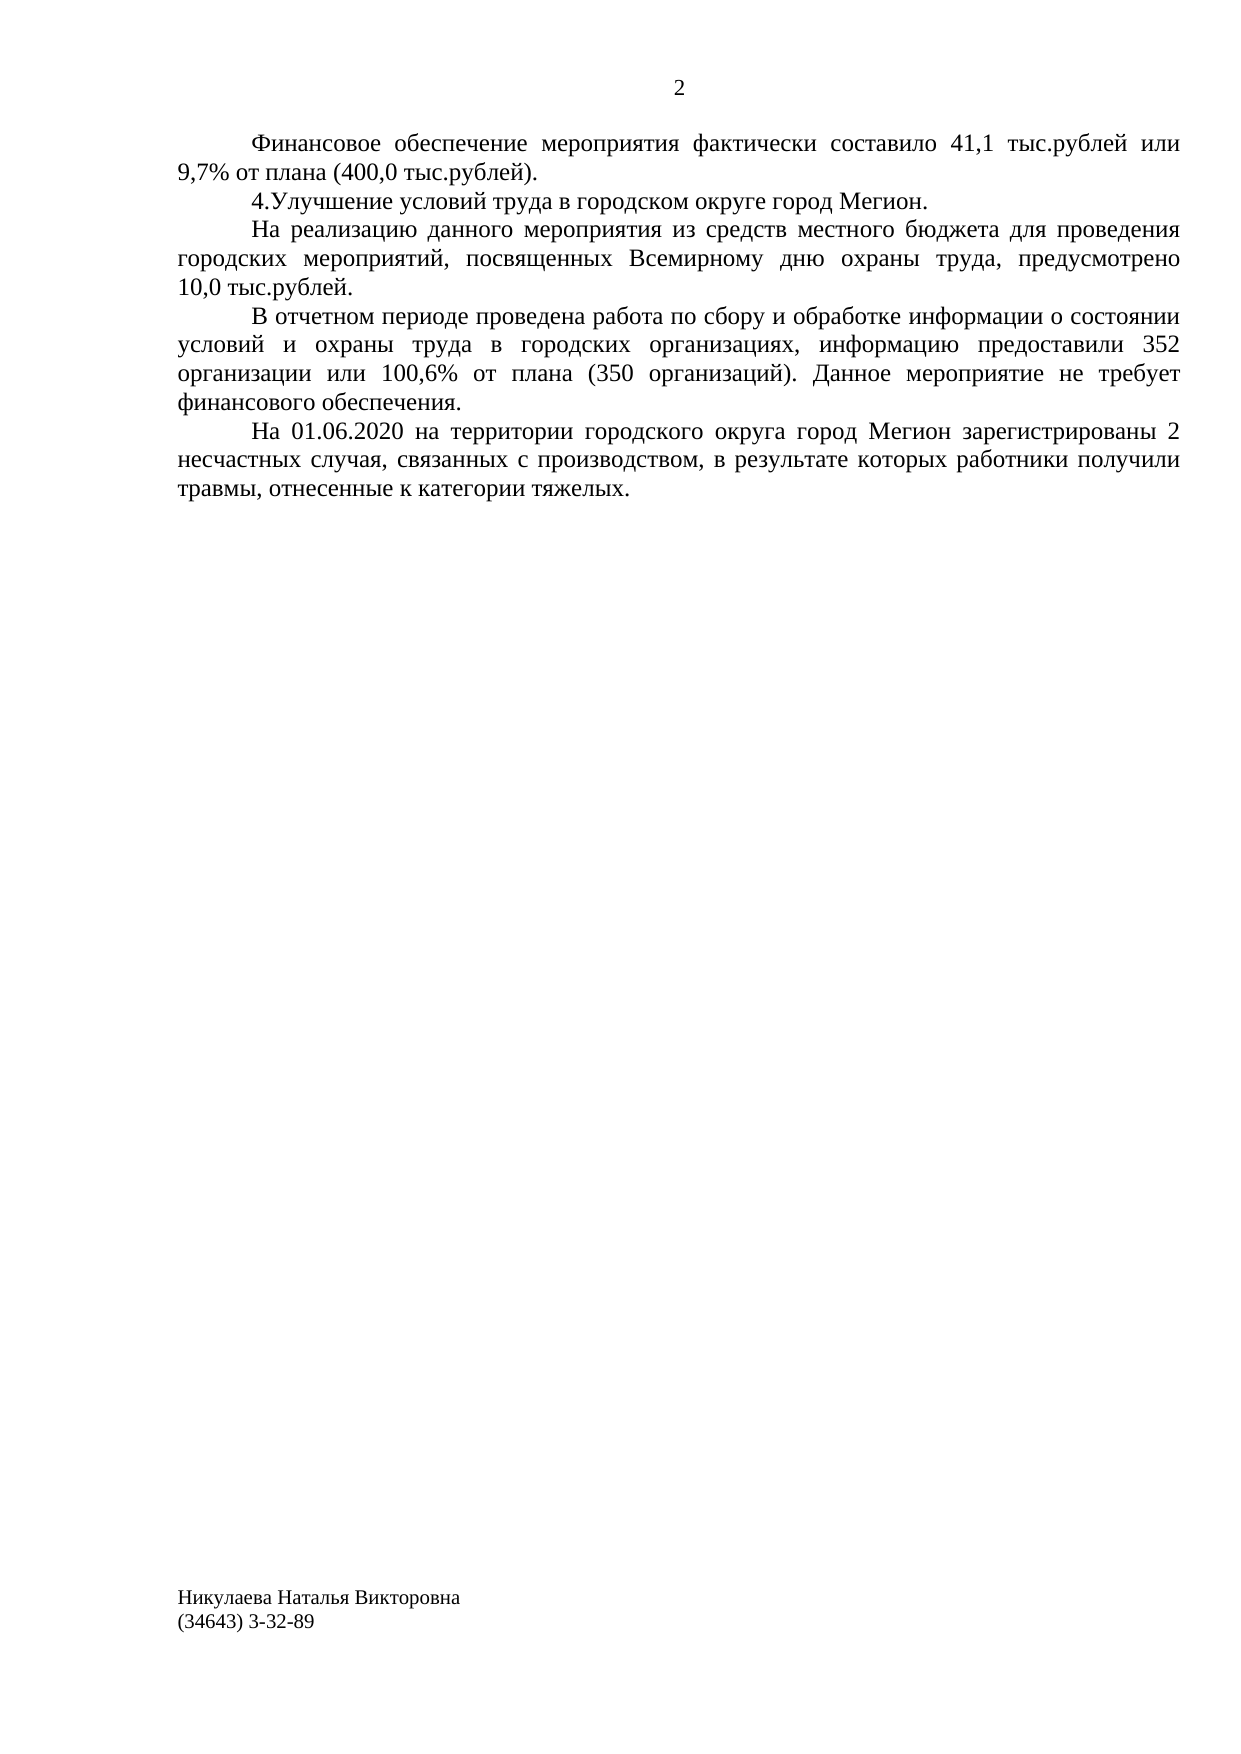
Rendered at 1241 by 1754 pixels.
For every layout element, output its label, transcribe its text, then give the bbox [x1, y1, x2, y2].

text На 01.06.2020 на территории городского округа город Мегион зарегистрированы 2 несчастных случая, связанных с производством, в результате которых работники получили травмы, отнесенные к категории тяжелых. [177, 416, 1181, 502]
text В отчетном периоде проведена работа по сбору и обработке информации о состоянии условий и охраны труда в городских организациях, информацию предоставили 352 организации или 100,6% от плана (350 организаций). Данное мероприятие не требует финансового обеспечения. [177, 301, 1181, 416]
text Финансовое обеспечение мероприятия фактически составило 41,1 тыс.рублей или 9,7% от плана (400,0 тыс.рублей). [177, 128, 1181, 186]
text На реализацию данного мероприятия из средств местного бюджета для проведения городских мероприятий, посвященных Всемирному дню охраны труда, предусмотрено 10,0 тыс.рублей. [177, 214, 1181, 301]
text 4.Улучшение условий труда в городском округе город Мегион. [177, 186, 1181, 214]
text Никулаева Наталья Викторовна [177, 1585, 1181, 1609]
text (34643) 3-32-89 [177, 1609, 1181, 1633]
